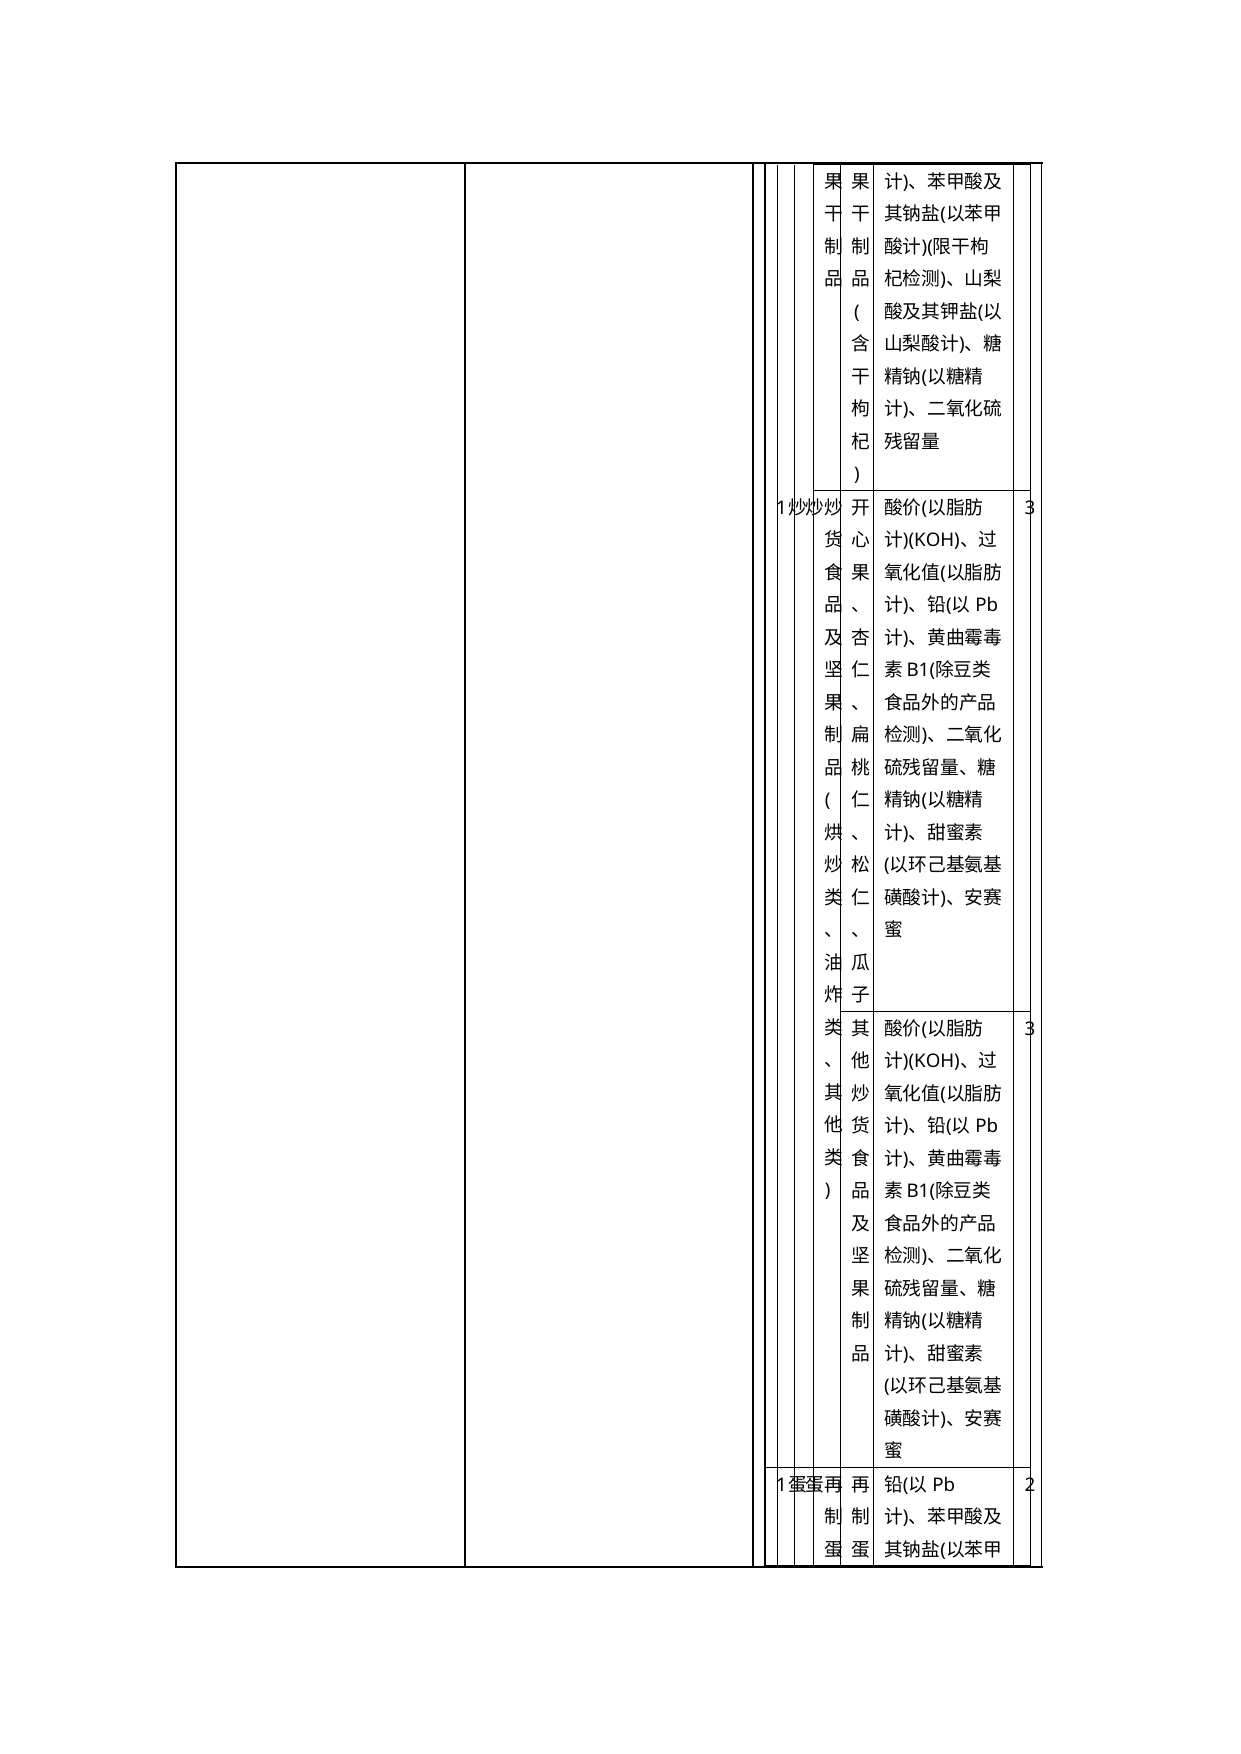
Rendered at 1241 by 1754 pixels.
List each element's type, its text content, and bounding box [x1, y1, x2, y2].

table_cell [874, 491, 1013, 1011]
table_cell [754, 164, 764, 1566]
table_cell [795, 1481, 813, 1565]
table_cell [874, 165, 1013, 490]
table_cell [874, 1468, 1013, 1565]
table_cell [766, 1468, 777, 1565]
table_cell [1014, 1012, 1030, 1467]
table_cell [778, 1468, 794, 1565]
table_cell [814, 491, 840, 1467]
table_cell [1014, 491, 1030, 1011]
table_cell [1014, 165, 1030, 490]
table_cell [841, 165, 873, 490]
table_cell [841, 1468, 873, 1565]
table_cell [874, 1012, 1013, 1467]
table_cell [814, 165, 840, 490]
table_cell [795, 1468, 813, 1482]
table_cell [841, 1012, 873, 1467]
table_cell [1014, 1468, 1030, 1565]
table_cell [814, 1468, 840, 1565]
table_cell 1 [177, 164, 464, 1566]
table_cell [766, 164, 777, 1467]
table_cell [466, 164, 752, 1566]
table_cell [841, 491, 873, 1011]
table_cell [795, 164, 813, 1467]
table_cell [778, 164, 794, 1467]
table_cell [1031, 164, 1041, 1566]
